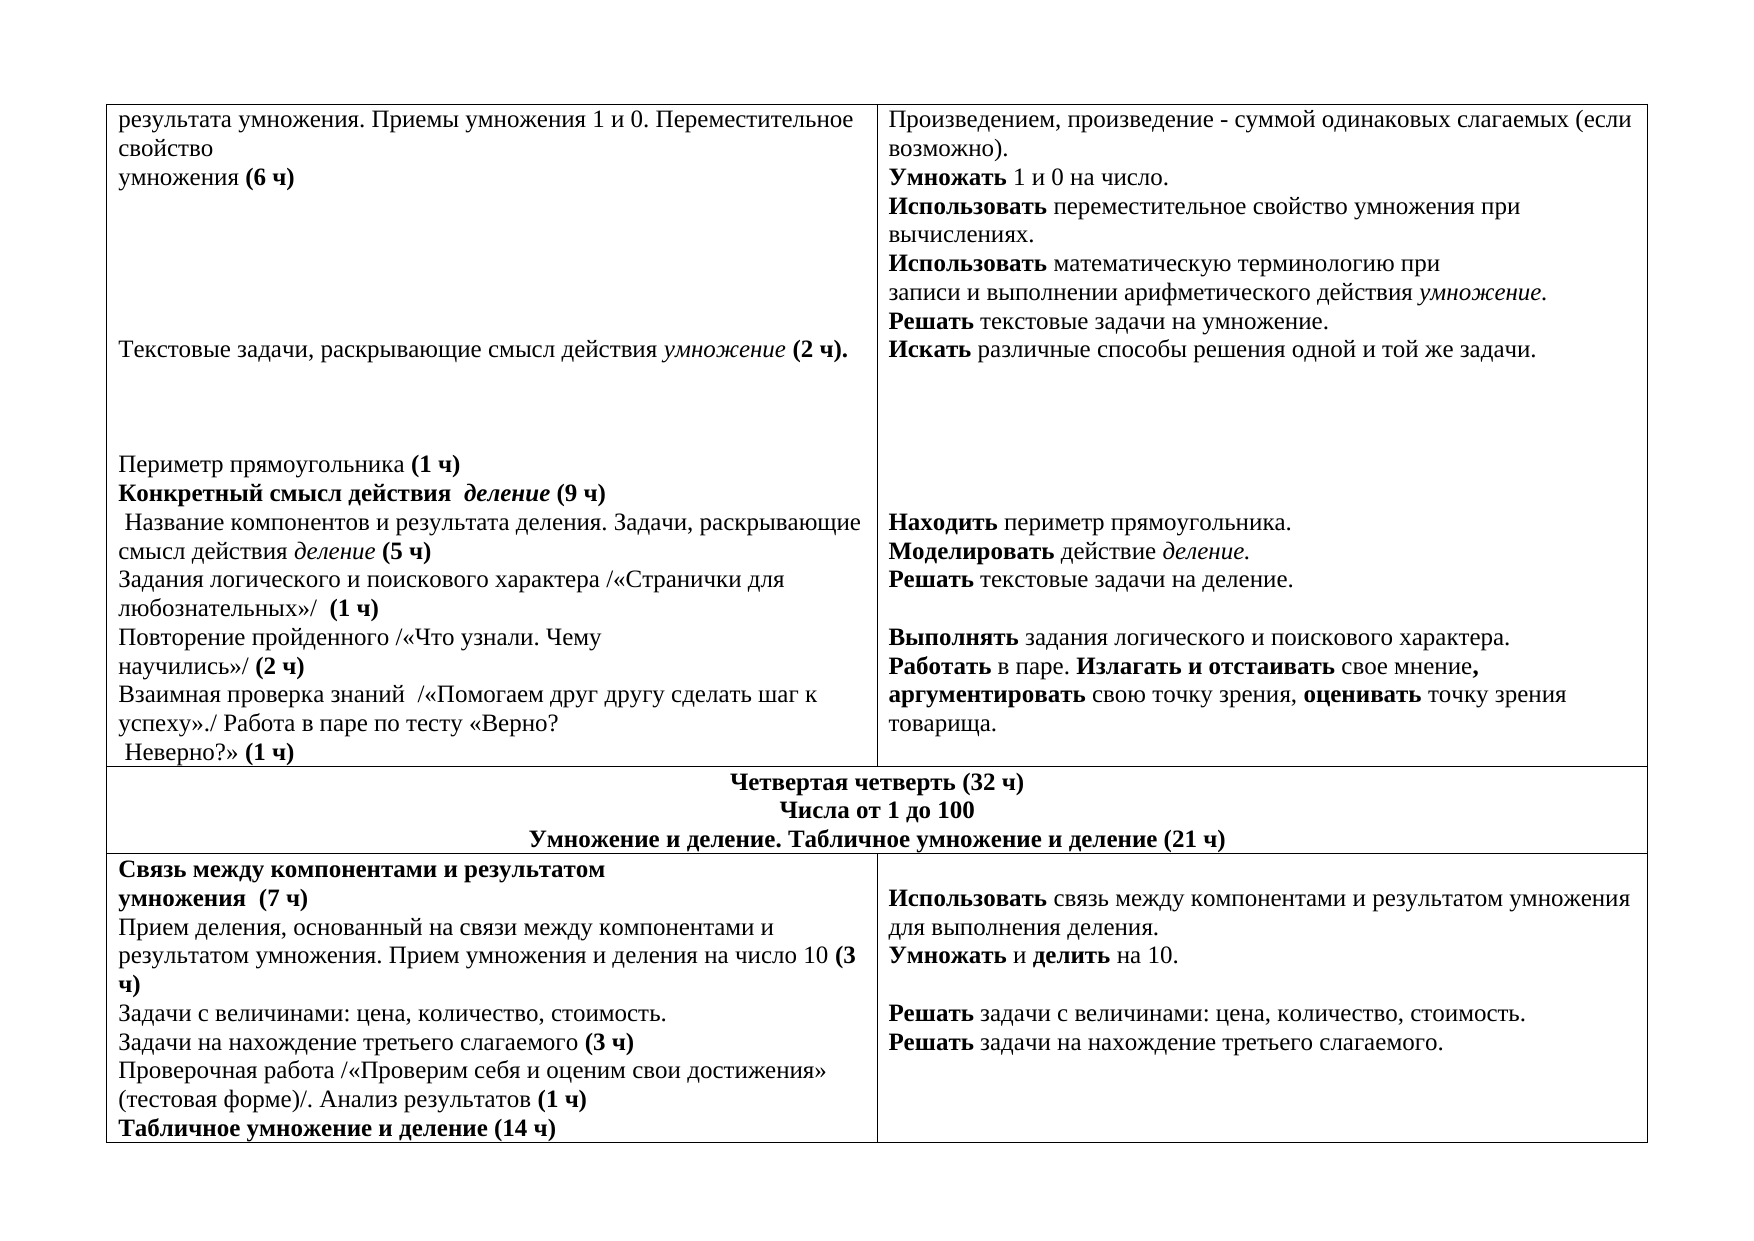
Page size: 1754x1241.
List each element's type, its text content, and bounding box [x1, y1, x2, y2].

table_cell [107, 105, 877, 766]
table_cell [878, 105, 1647, 766]
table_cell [107, 854, 877, 1142]
table_cell Четвертая четверть (32 ч) Числа от 1 до 100 Умножение и деление. Табличное умножение и деление (21 ч) [107, 767, 1647, 853]
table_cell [878, 854, 1647, 1142]
